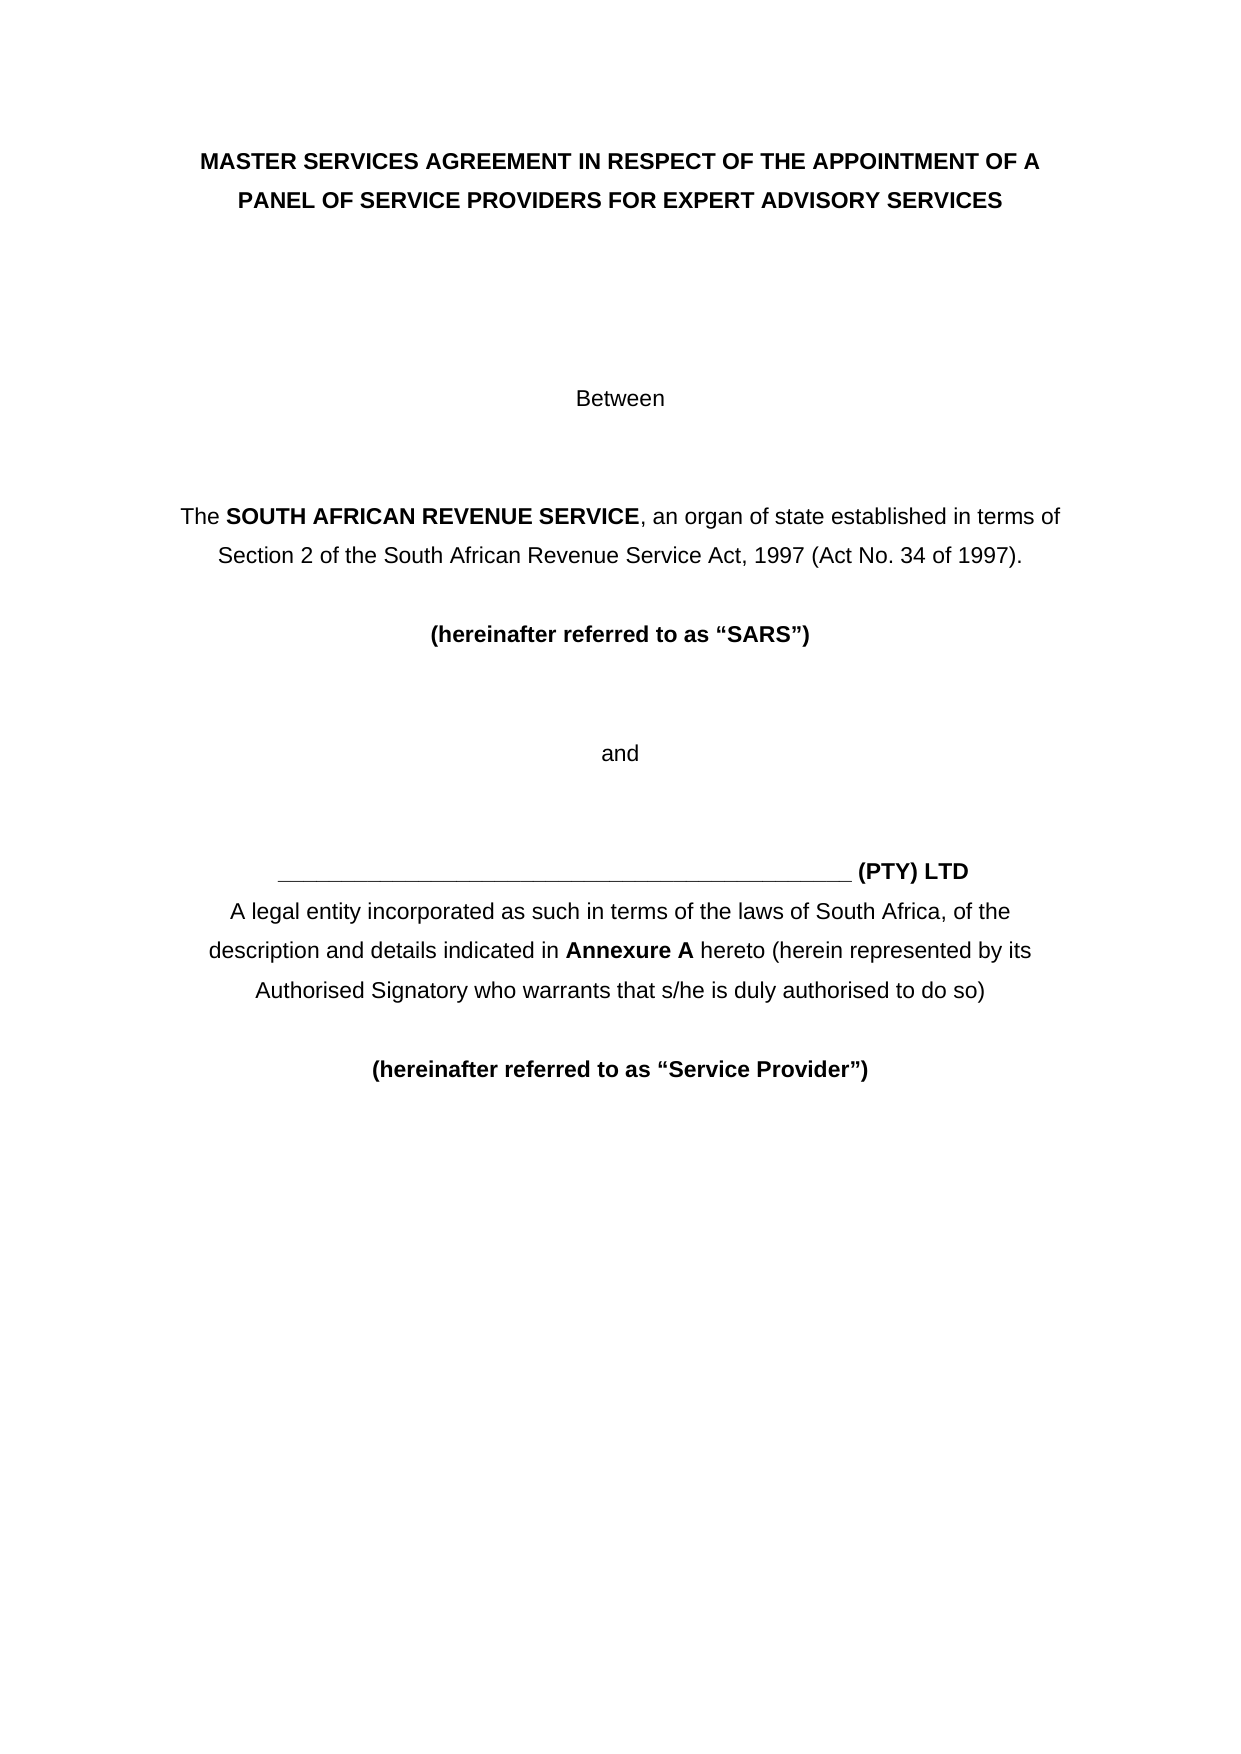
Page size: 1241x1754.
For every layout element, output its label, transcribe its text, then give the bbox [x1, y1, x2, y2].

text Between [177, 384, 1063, 411]
text (hereinafter referred to as “Service Provider”) [177, 1056, 1063, 1082]
text MASTER SERVICES AGREEMENT IN RESPECT OF THE APPOINTMENT OF A PANEL OF SERVICE PROVIDERS FOR EXPERT ADVISORY SERVICES [177, 148, 1063, 213]
list (hereinafter referred to as “SARS”) [177, 621, 1063, 648]
text A legal entity incorporated as such in terms of the laws of South Africa, of the description and details indicated in Annexure A hereto (herein represented by its Authorised Signatory who warrants that s/he is duly authorised to do so) [177, 898, 1063, 1003]
text _____________________________________________ (PTY) LTD [177, 858, 1063, 885]
list The SOUTH AFRICAN REVENUE SERVICE, an organ of state established in terms of Section 2 of the South African Revenue Service Act, 1997 (Act No. 34 of 1997). [177, 503, 1063, 569]
text and [177, 740, 1063, 766]
